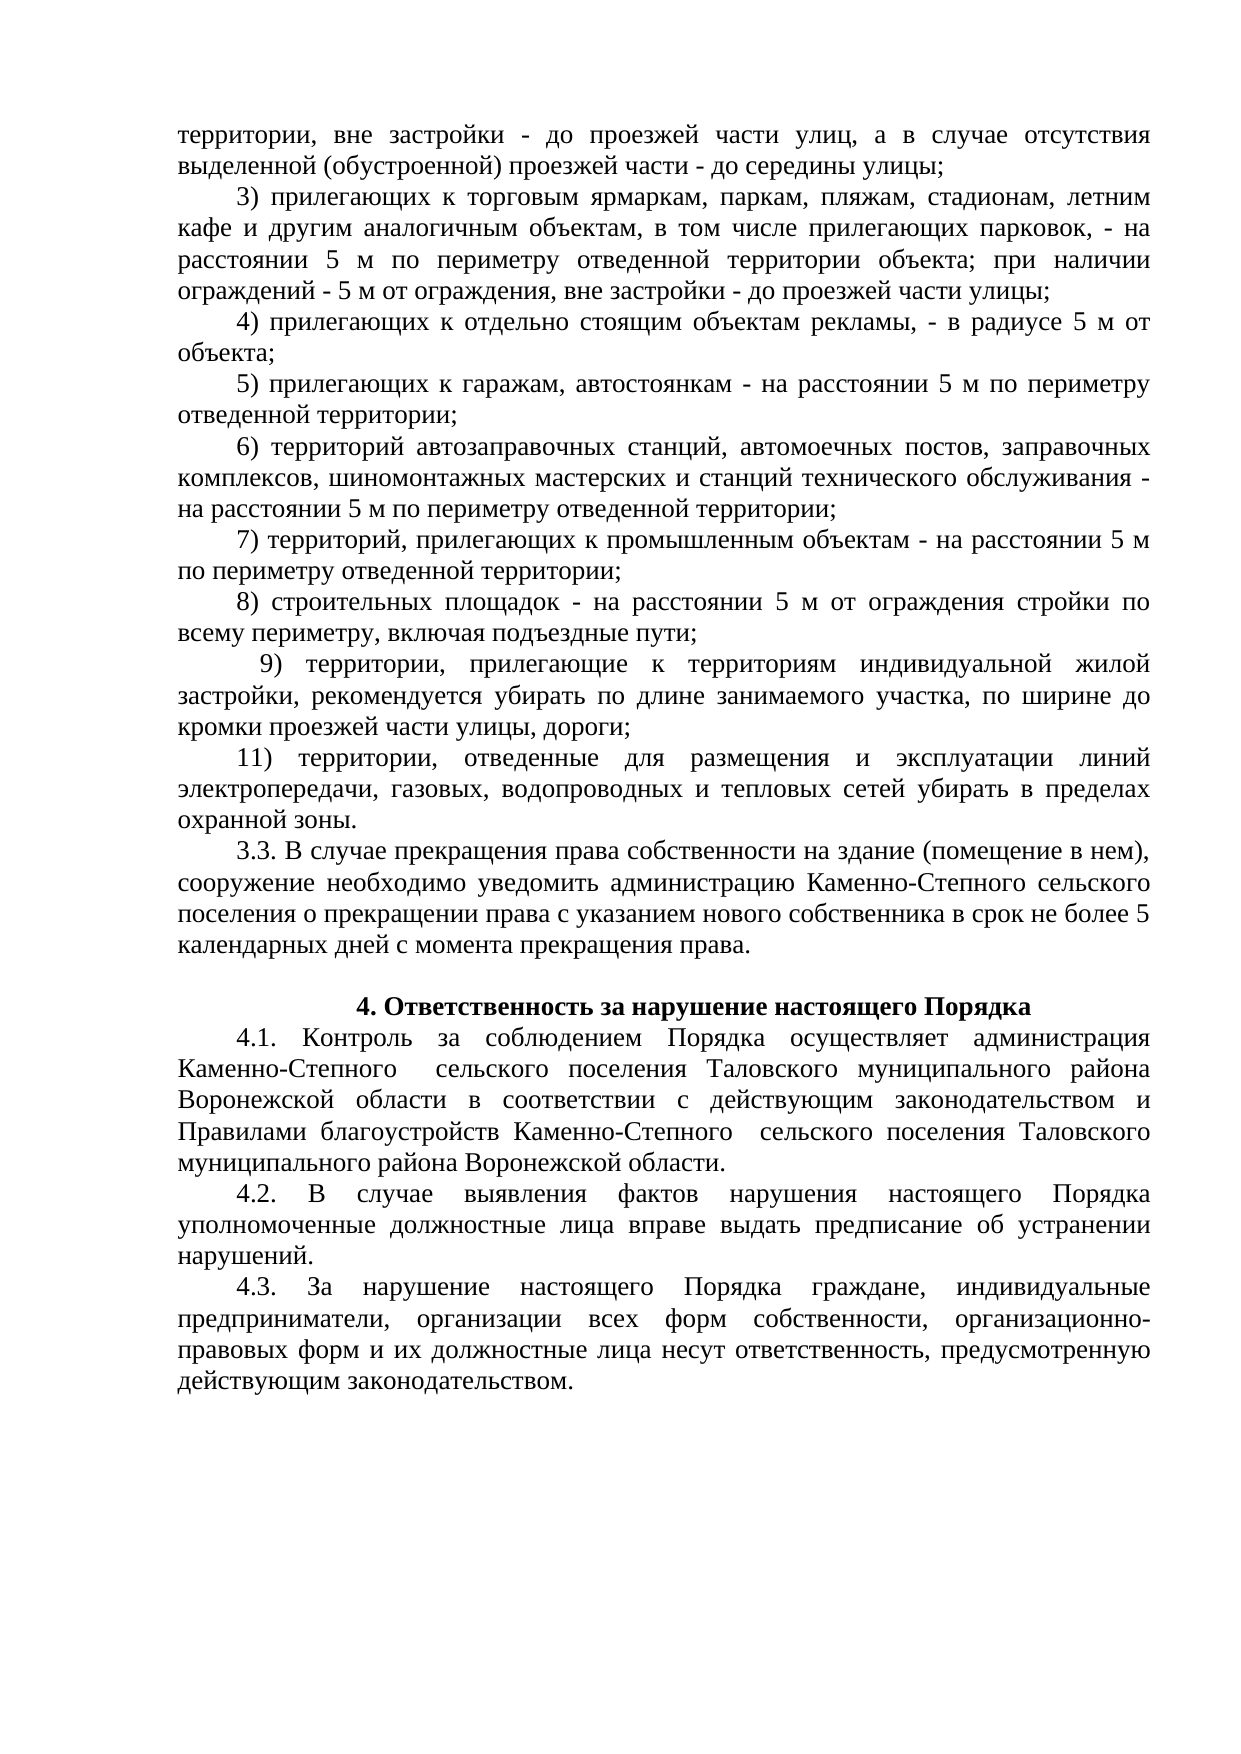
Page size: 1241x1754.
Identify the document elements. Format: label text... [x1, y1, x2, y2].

text 3) прилегающих к торговым ярмаркам, паркам, пляжам, стадионам, летним кафе и другим аналогичным объектам, в том числе прилегающих парковок, - на расстоянии 5 м по периметру отведенной территории объекта; при наличии ограждений - 5 м от ограждения, вне застройки - до проезжей части улицы; [177, 180, 1152, 305]
text 11) территории, отведенные для размещения и эксплуатации линий электропередачи, газовых, водопроводных и тепловых сетей убирать в пределах охранной зоны. [177, 741, 1152, 834]
text 6) территорий автозаправочных станций, автомоечных постов, заправочных комплексов, шиномонтажных мастерских и станций технического обслуживания - на расстоянии 5 м по периметру отведенной территории; [177, 429, 1152, 523]
text 3.3. В случае прекращения права собственности на здание (помещение в нем), сооружение необходимо уведомить администрацию Каменно-Степного сельского поселения о прекращении права с указанием нового собственника в срок не более 5 календарных дней с момента прекращения права. [177, 834, 1152, 959]
text 4.3. За нарушение настоящего Порядка граждане, индивидуальные предприниматели, организации всех форм собственности, организационно-правовых форм и их должностные лица несут ответственность, предусмотренную действующим законодательством. [177, 1271, 1152, 1395]
text 4) прилегающих к отдельно стоящим объектам рекламы, - в радиусе 5 м от объекта; [177, 305, 1152, 367]
text 4. Ответственность за нарушение настоящего Порядка [177, 990, 1152, 1021]
text 7) территорий, прилегающих к промышленным объектам - на расстоянии 5 м по периметру отведенной территории; [177, 523, 1152, 585]
text 9) территории, прилегающие к территориям индивидуальной жилой застройки, рекомендуется убирать по длине занимаемого участка, по ширине до кромки проезжей части улицы, дороги; [177, 648, 1152, 741]
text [177, 118, 1152, 180]
text 4.1. Контроль за соблюдением Порядка осуществляет администрация Каменно-Степного сельского поселения Таловского муниципального района Воронежской области в соответствии с действующим законодательством и Правилами благоустройств Каменно-Степного сельского поселения Таловского муниципального района Воронежской области. [177, 1021, 1152, 1177]
text 4.2. В случае выявления фактов нарушения настоящего Порядка уполномоченные должностные лица вправе выдать предписание об устранении нарушений. [177, 1177, 1152, 1271]
text 8) строительных площадок - на расстоянии 5 м от ограждения стройки по всему периметру, включая подъездные пути; [177, 585, 1152, 648]
text 5) прилегающих к гаражам, автостоянкам - на расстоянии 5 м по периметру отведенной территории; [177, 367, 1152, 429]
